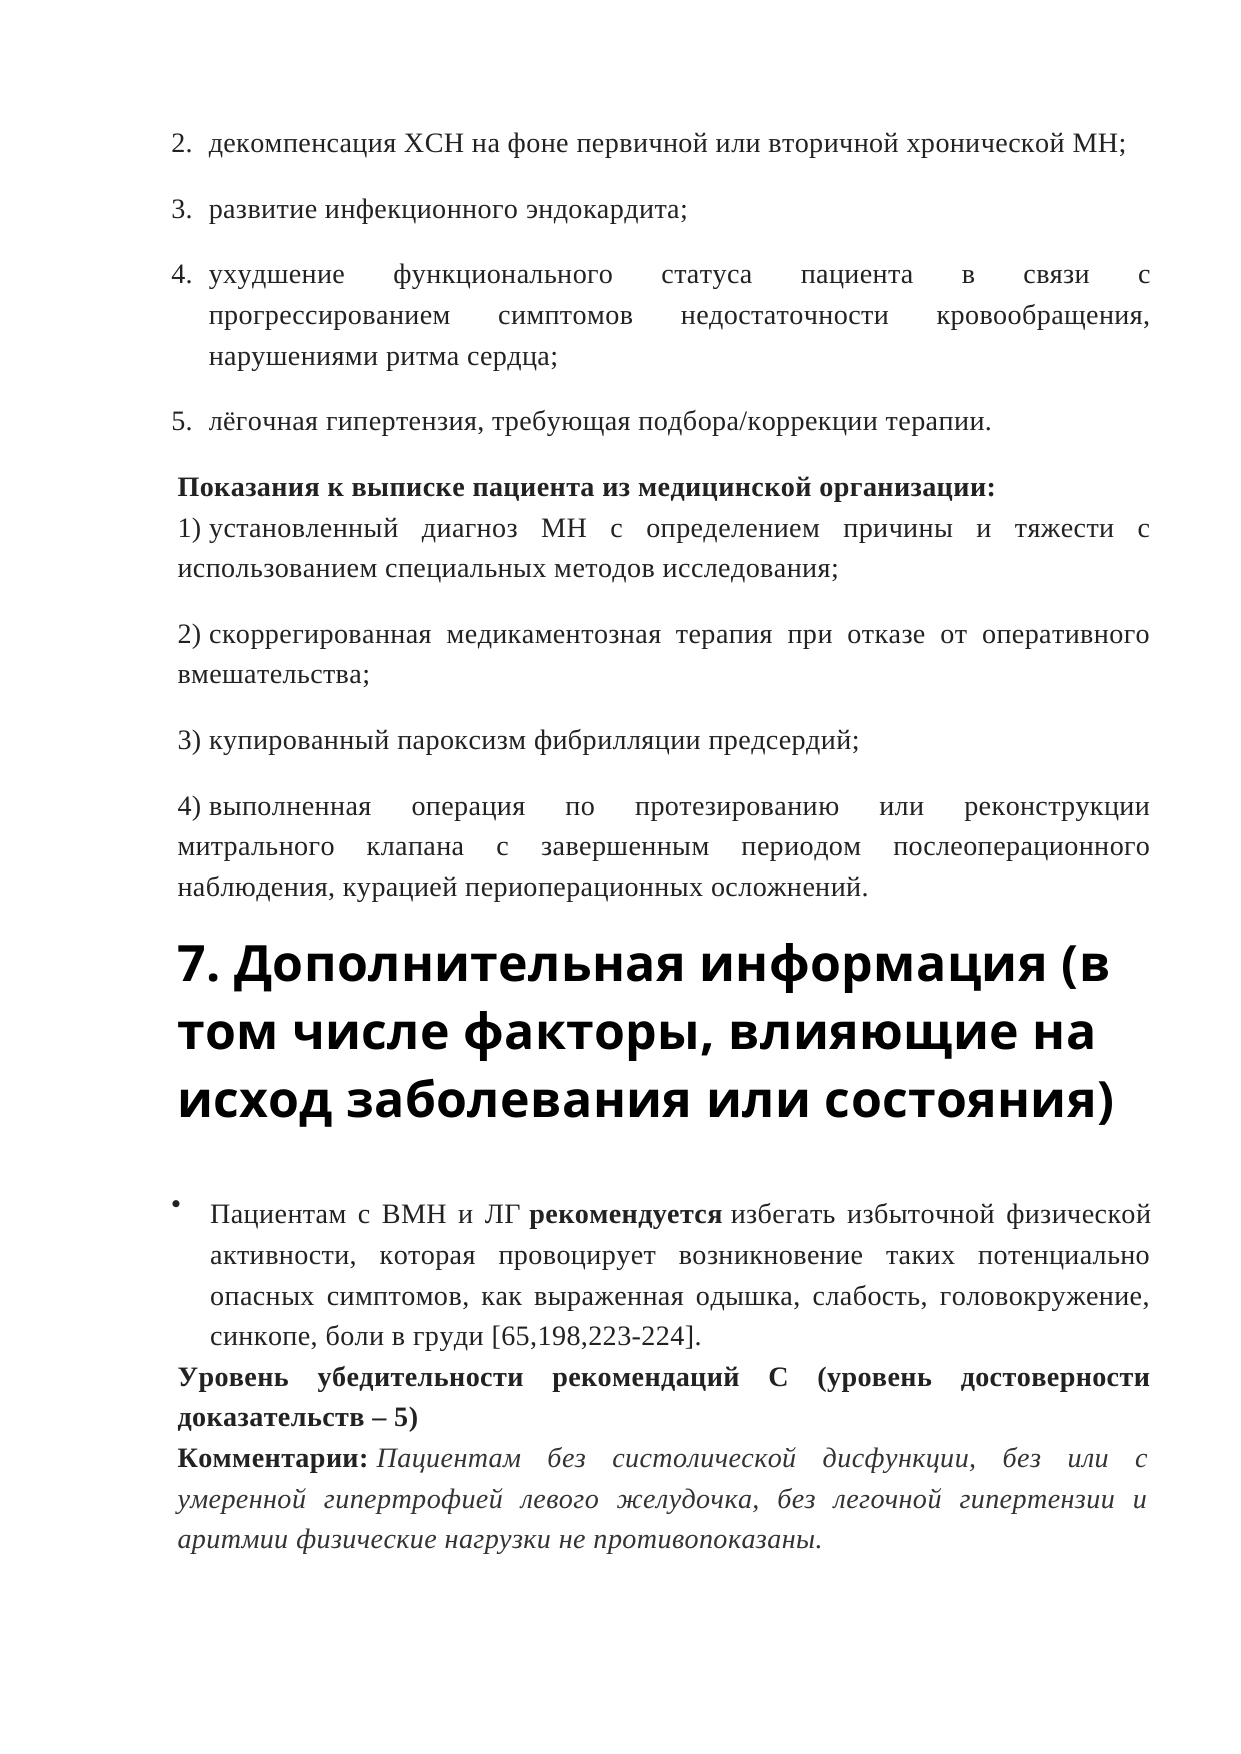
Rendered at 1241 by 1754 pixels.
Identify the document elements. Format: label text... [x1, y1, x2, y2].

text 1) установленный диагноз МН с определением причины и тяжести с использованием специальных методов исследования; [177, 502, 1152, 584]
text 7. Дополнительная информация (в том числе факторы, влияющие на исход заболевания или состояния) [177, 927, 1152, 1132]
text Комментарии: Пациентам без систолической дисфункции, без или с умеренной гипертрофией левого желудочка, без легочной гипертензии и аритмии физические нагрузки не противопоказаны. [177, 1433, 1152, 1555]
list ухудшение функционального статуса пациента в связи с прогрессированием симптомов недостаточности кровообращения, нарушениями ритма сердца; [171, 249, 1152, 371]
list Пациентам с ВМН и ЛГ рекомендуется избегать избыточной физической активности, которая провоцирует возникновение таких потенциально опасных симптомов, как выраженная одышка, слабость, головокружение, синкопе, боли в груди [65,198,223-224]. [172, 1189, 1152, 1352]
text 3) купированный пароксизм фибрилляции предсердий; [177, 715, 1152, 756]
text Уровень убедительности рекомендаций C (уровень достоверности доказательств – 5) [177, 1352, 1152, 1433]
text Показания к выписке пациента из медицинской организации: [177, 462, 1152, 502]
list развитие инфекционного эндокардита; [171, 184, 1152, 224]
list декомпенсация ХСН на фоне первичной или вторичной хронической МН; [171, 118, 1152, 159]
list лёгочная гипертензия, требующая подбора/коррекции терапии. [171, 396, 1152, 437]
text 4) выполненная операция по протезированию или реконструкции митрального клапана с завершенным периодом послеоперационного наблюдения, курацией периоперационных осложнений. [177, 781, 1152, 902]
text 2) скоррегированная медикаментозная терапия при отказе от оперативного вмешательства; [177, 609, 1152, 690]
